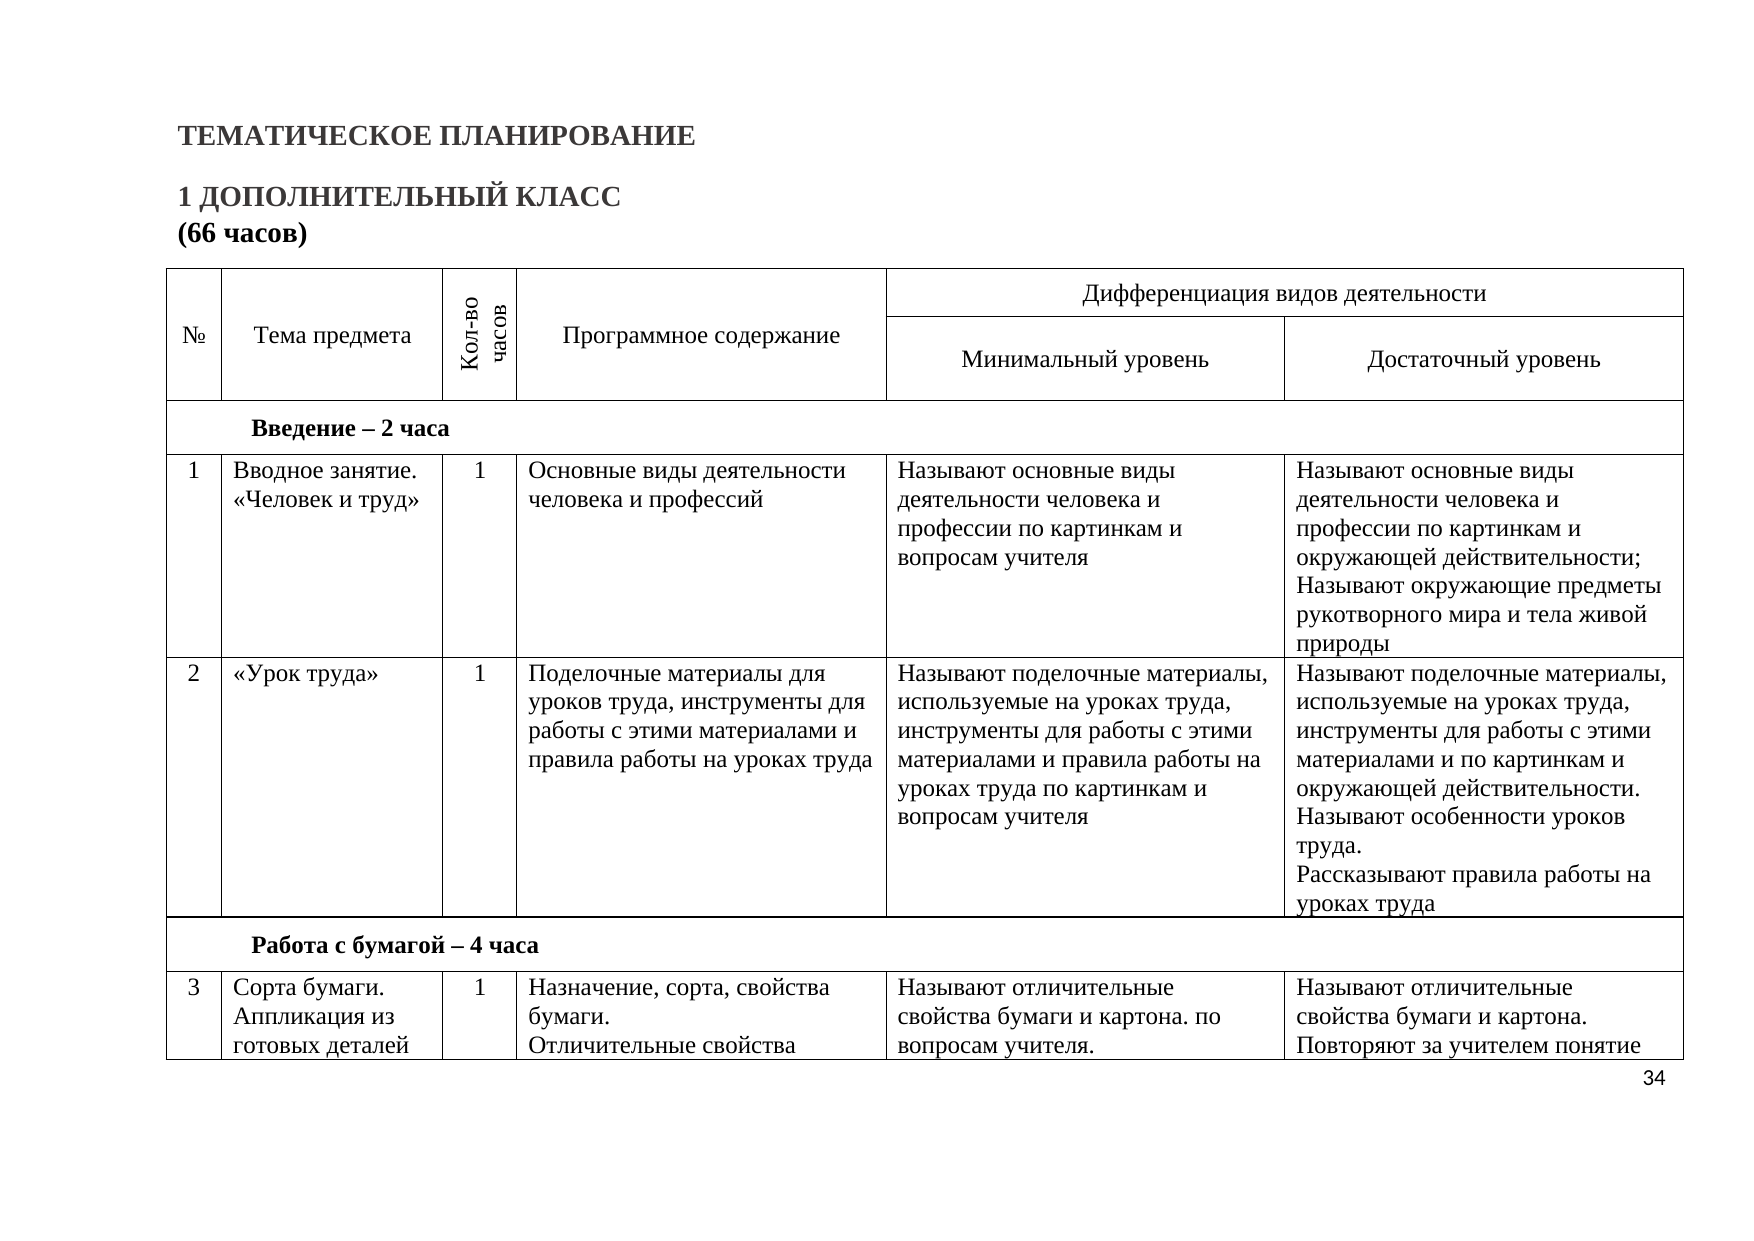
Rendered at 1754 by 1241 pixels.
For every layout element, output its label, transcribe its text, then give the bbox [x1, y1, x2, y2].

table_header Дифференциация видов деятельности [887, 269, 1683, 316]
table_cell Называют основные виды деятельности человека и профессии по картинкам и окружающей действительности; Называют окружающие предметы рукотворного мира и тела живой природы [1285, 455, 1683, 657]
table_header Программное содержание [517, 269, 886, 399]
table_cell Минимальный уровень [887, 317, 1284, 399]
table_cell Основные виды деятельности человека и профессий [517, 455, 886, 657]
subtitle 1 ДОПОЛНИТЕЛЬНЫЙ КЛАСС [177, 179, 1665, 213]
table_cell 1 [443, 658, 516, 916]
table_cell 1 [443, 455, 516, 657]
table_cell Называют основные виды деятельности человека и профессии по картинкам и вопросам учителя [887, 455, 1284, 657]
subtitle ТЕМАТИЧЕСКОЕ ПЛАНИРОВАНИЕ [177, 118, 1665, 152]
table_cell «Урок труда» [222, 658, 442, 916]
table_cell Называют поделочные материалы, используемые на уроках труда, инструменты для работы с этими материалами и по картинкам и окружающей действительности. Называют особенности уроков труда. Рассказывают правила работы на уроках труда [1285, 658, 1683, 916]
table_header Кол-во часов [443, 269, 516, 399]
table_cell 1 [167, 455, 221, 657]
table_cell 1 [443, 972, 516, 1058]
table_cell Называют поделочные материалы, используемые на уроках труда, инструменты для работы с этими материалами и правила работы на уроках труда по картинкам и вопросам учителя [887, 658, 1284, 916]
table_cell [517, 972, 886, 1058]
table_cell 3 [167, 972, 221, 1058]
table_cell Введение – 2 часа [167, 401, 1683, 454]
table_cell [887, 972, 1284, 1058]
table_cell Поделочные материалы для уроков труда, инструменты для работы с этими материалами и правила работы на уроках труда [517, 658, 886, 916]
table_cell Достаточный уровень [1285, 317, 1683, 399]
table_header Тема предмета [222, 269, 442, 399]
text (66 часов) [177, 215, 1665, 249]
table_cell Работа с бумагой – 4 часа [167, 918, 1683, 971]
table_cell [222, 972, 442, 1058]
table_header № [167, 269, 221, 399]
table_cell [1285, 972, 1683, 1058]
table_cell Вводное занятие. «Человек и труд» [222, 455, 442, 657]
table_cell 2 [167, 658, 221, 916]
